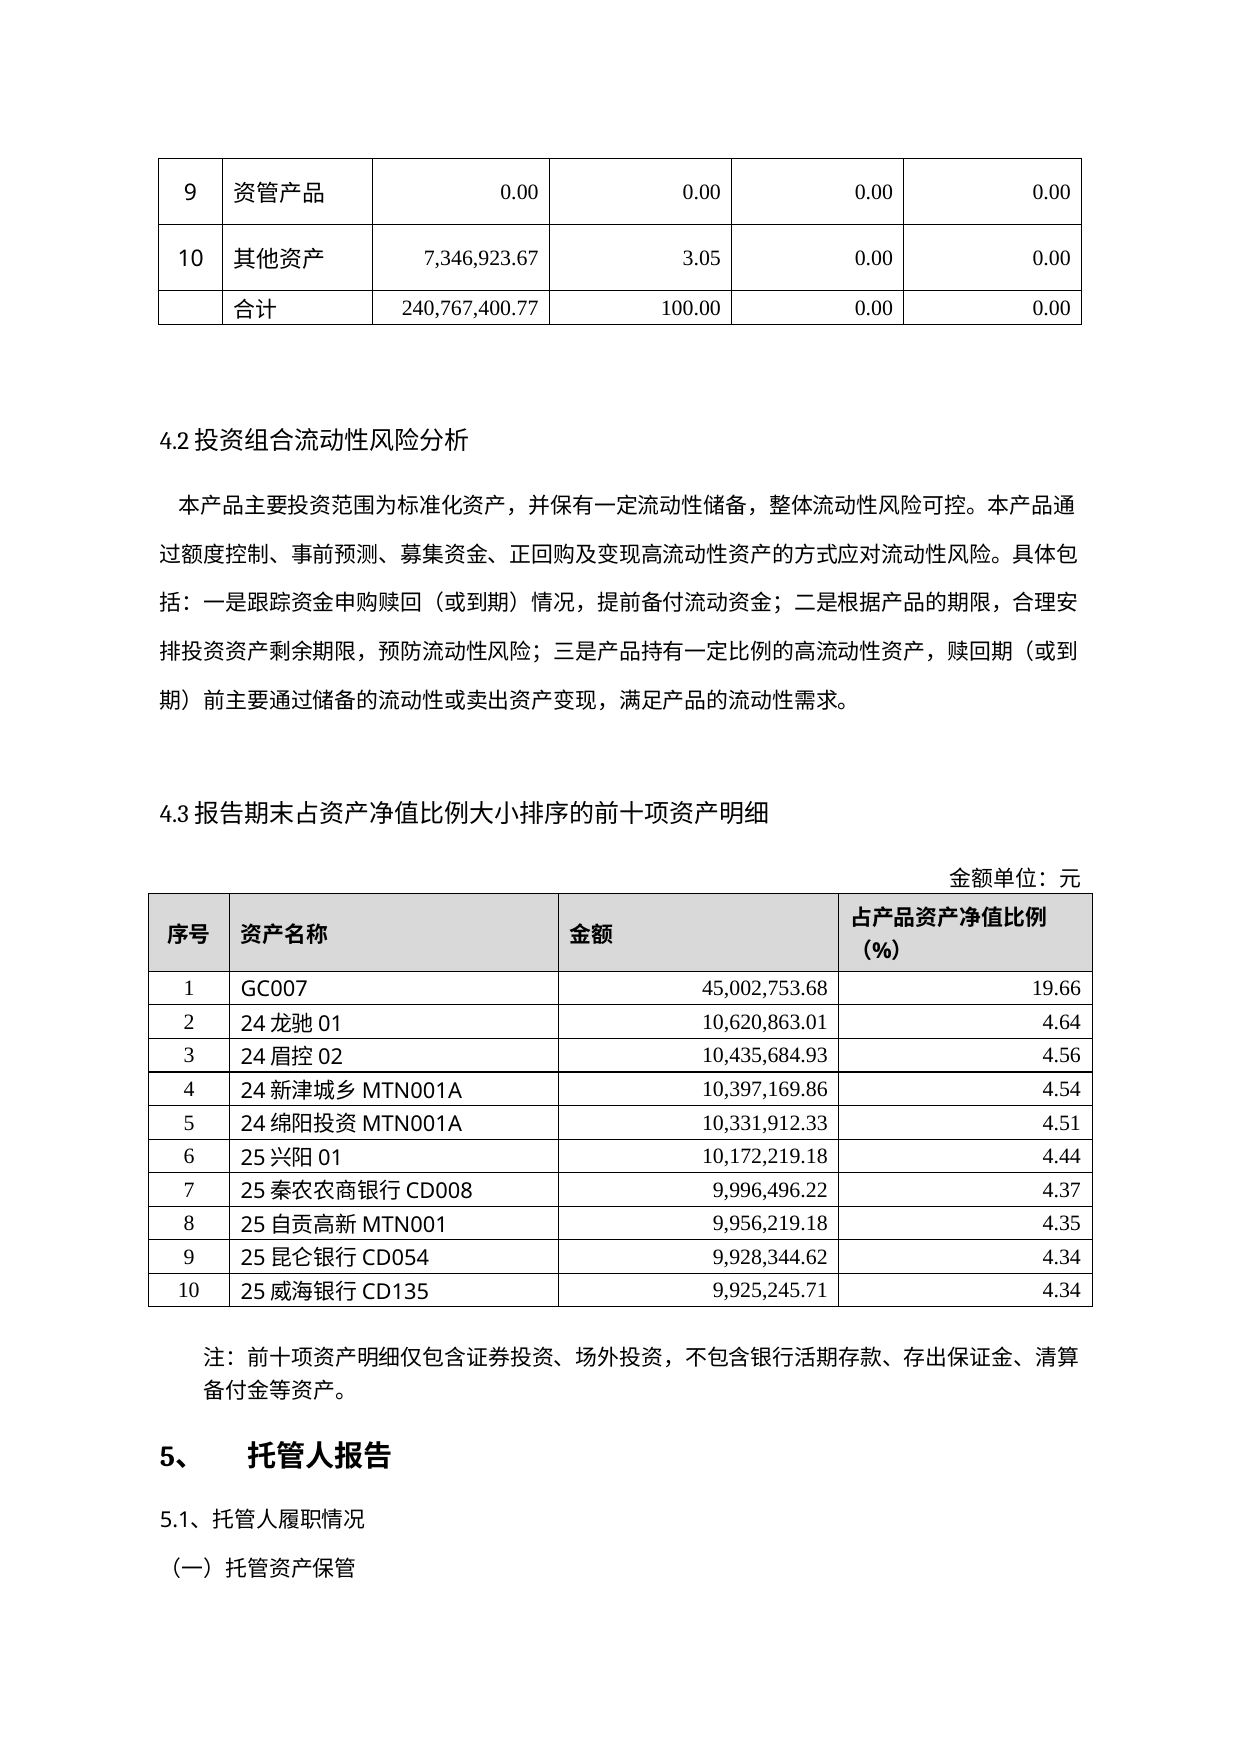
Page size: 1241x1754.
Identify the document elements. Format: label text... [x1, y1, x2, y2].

table_cell 1 [149, 972, 229, 1004]
text 本产品主要投资范围为标准化资产，并保有一定流动性储备，整体流动性风险可控。本产品通过额度控制、事前预测、募集资金、正回购及变现高流动性资产的方式应对流动性风险。具体包括：一是跟踪资金申购赎回（或到期）情况，提前备付流动资金；二是根据产品的期限，合理安排投资资产剩余期限，预防流动性风险；三是产品持有一定比例的高流动性资产，赎回期（或到期）前主要通过储备的流动性或卖出资产变现，满足产品的流动性需求。 [159, 487, 1081, 715]
table_cell 10,172,219.18 [559, 1140, 838, 1172]
table_cell 4.34 [839, 1274, 1092, 1306]
table_cell 9,996,496.22 [559, 1173, 838, 1206]
table_cell 25自贡高新MTN001 [230, 1207, 558, 1239]
table_cell 10,397,169.86 [559, 1073, 838, 1105]
table_cell 4.34 [839, 1240, 1092, 1273]
table_cell 25兴阳01 [230, 1140, 558, 1172]
table_cell [159, 291, 222, 324]
text 注：前十项资产明细仅包含证券投资、场外投资，不包含银行活期存款、存出保证金、清算备付金等资产。 [204, 1340, 1081, 1405]
table_cell 10,331,912.33 [559, 1106, 838, 1138]
table_cell 3.05 [550, 225, 731, 290]
table_cell 3 [149, 1039, 229, 1071]
table_cell 0.00 [732, 291, 903, 324]
table_cell 7,346,923.67 [373, 225, 549, 290]
table_cell GC007 [230, 972, 558, 1004]
table_header 金额 [559, 894, 838, 971]
table_cell 25昆仑银行CD054 [230, 1240, 558, 1273]
table_cell 合计 [223, 291, 372, 324]
table_cell 24新津城乡MTN001A [230, 1073, 558, 1105]
table_cell 0.00 [732, 159, 903, 224]
table_cell 25威海银行CD135 [230, 1274, 558, 1306]
table_cell 0.00 [904, 159, 1081, 224]
table_cell 24眉控02 [230, 1039, 558, 1071]
table_cell 24绵阳投资MTN001A [230, 1106, 558, 1138]
table_cell 0.00 [550, 159, 731, 224]
table_cell 7 [149, 1173, 229, 1206]
table_cell 2 [149, 1005, 229, 1038]
table_cell 8 [149, 1207, 229, 1239]
table_header 资产名称 [230, 894, 558, 971]
text 金额单位：元 [159, 861, 1081, 893]
table_cell 0.00 [904, 291, 1081, 324]
text 5.1、托管人履职情况 [159, 1502, 1092, 1535]
table_header 序号 [149, 894, 229, 971]
table_cell 9,925,245.71 [559, 1274, 838, 1306]
table_cell 4.54 [839, 1073, 1092, 1105]
table_cell 25秦农农商银行CD008 [230, 1173, 558, 1206]
table_cell 10 [159, 225, 222, 290]
table_cell 10,620,863.01 [559, 1005, 838, 1038]
table_cell 4.56 [839, 1039, 1092, 1071]
table_cell 4 [149, 1073, 229, 1105]
table_cell 4.44 [839, 1140, 1092, 1172]
table_cell 5 [149, 1106, 229, 1138]
table_cell 其他资产 [223, 225, 372, 290]
table_cell 240,767,400.77 [373, 291, 549, 324]
table_cell 4.64 [839, 1005, 1092, 1038]
table_cell 6 [149, 1140, 229, 1172]
table_cell 9 [149, 1240, 229, 1273]
table_cell 10 [149, 1274, 229, 1306]
table_cell 资管产品 [223, 159, 372, 224]
table_cell 0.00 [373, 159, 549, 224]
table_cell 9,956,219.18 [559, 1207, 838, 1239]
table_cell 100.00 [550, 291, 731, 324]
table_cell 0.00 [732, 225, 903, 290]
title 投资组合流动性风险分析 [159, 406, 1081, 471]
table_header 占产品资产净值比例（%） [839, 894, 1092, 971]
table_cell 0.00 [904, 225, 1081, 290]
table_cell 4.37 [839, 1173, 1092, 1206]
text （一）托管资产保管 [159, 1551, 1092, 1583]
table_cell 45,002,753.68 [559, 972, 838, 1004]
table_cell 9 [159, 159, 222, 224]
table_cell 4.35 [839, 1207, 1092, 1239]
table_cell 10,435,684.93 [559, 1039, 838, 1071]
title 报告期末占资产净值比例大小排序的前十项资产明细 [159, 779, 1081, 844]
table_cell 24龙驰01 [230, 1005, 558, 1038]
table_cell 9,928,344.62 [559, 1240, 838, 1273]
title 托管人报告 [159, 1421, 1081, 1486]
table_cell 4.51 [839, 1106, 1092, 1138]
table_cell 19.66 [839, 972, 1092, 1004]
